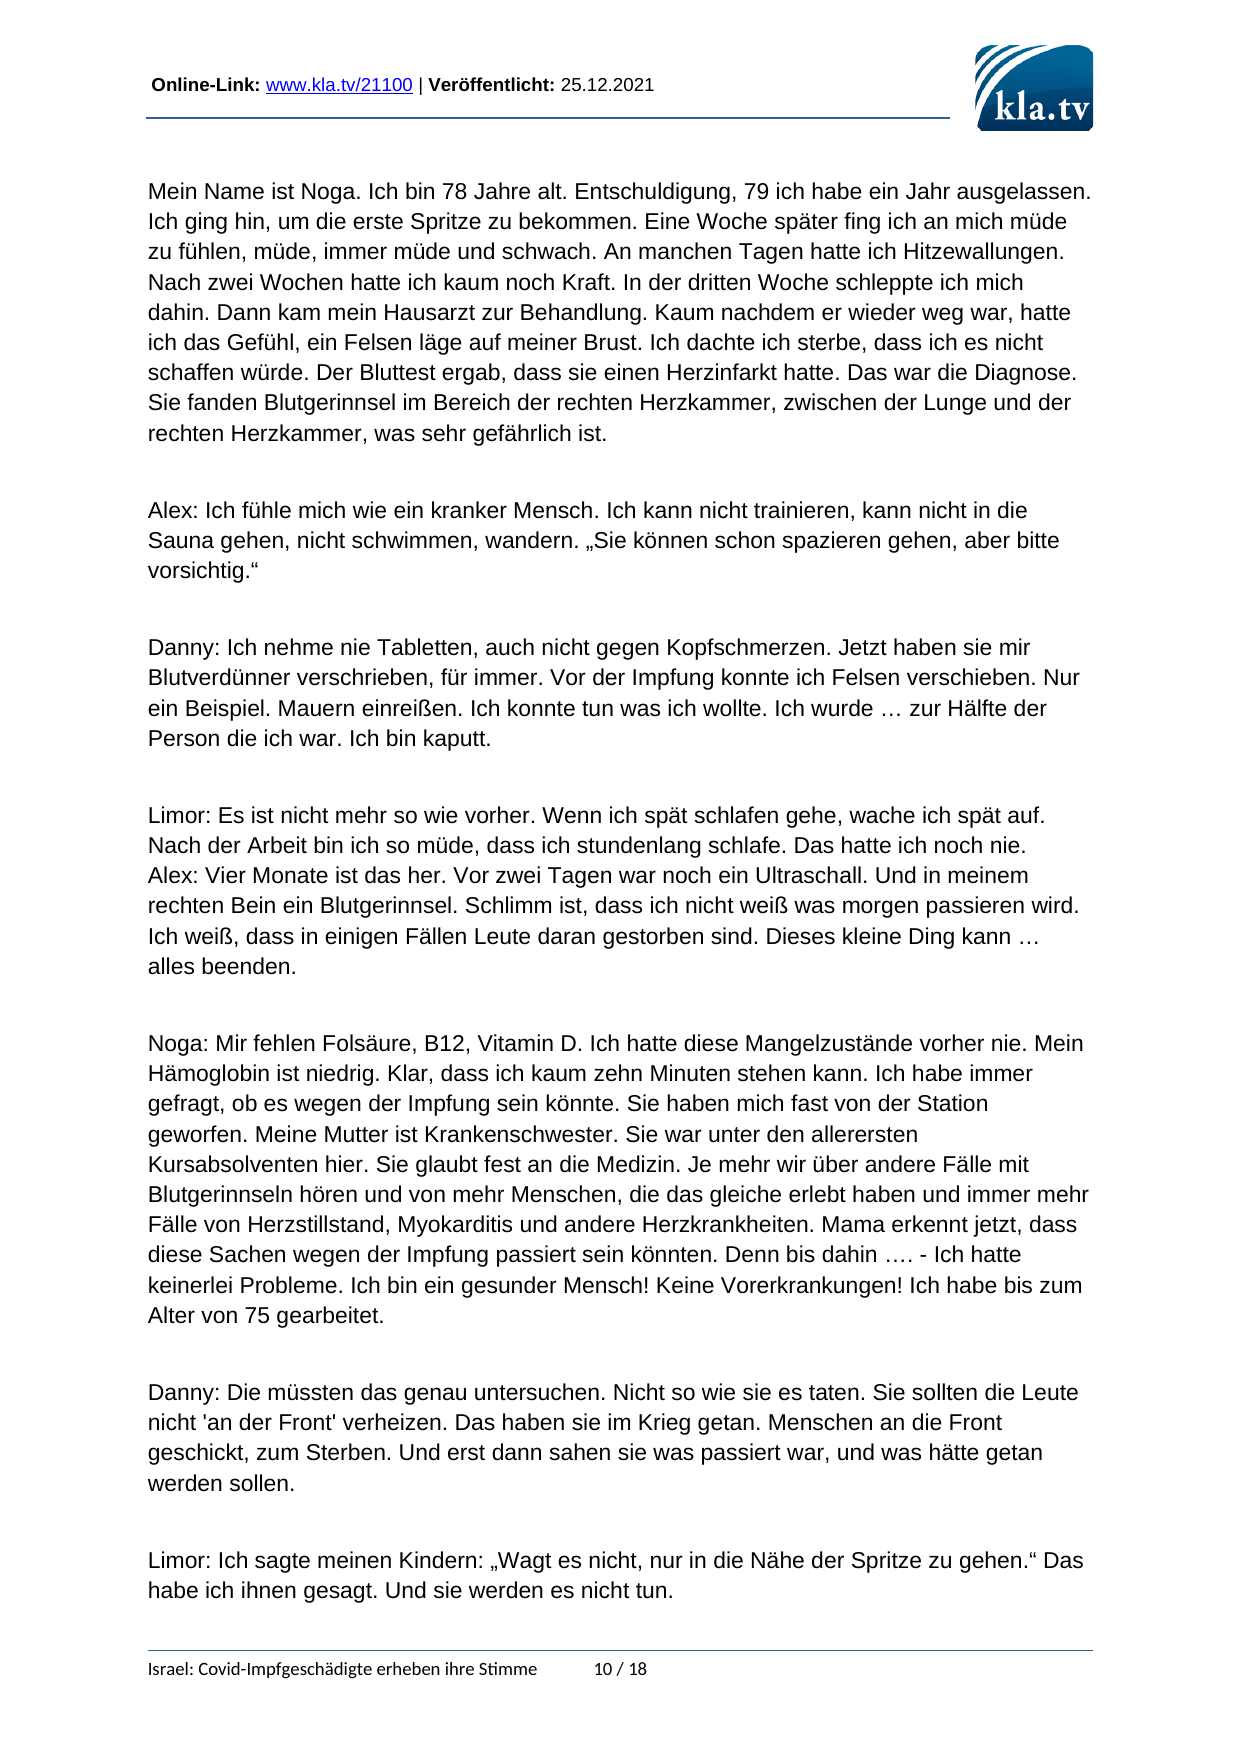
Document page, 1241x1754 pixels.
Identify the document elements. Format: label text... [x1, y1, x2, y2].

text Danny: Die müssten das genau untersuchen. Nicht so wie sie es taten. Sie sollten die Leute nicht 'an der Front' verheizen. Das haben sie im Krieg getan. Menschen an die Front geschickt, zum Sterben. Und erst dann sahen sie was passiert war, und was hätte getan werden sollen. [148, 1349, 1093, 1496]
text Alex: Ich fühle mich wie ein kranker Mensch. Ich kann nicht trainieren, kann nicht in die Sauna gehen, nicht schwimmen, wandern. „Sie können schon spazieren gehen, aber bitte vorsichtig.“ [148, 466, 1093, 583]
text Mein Name ist Noga. Ich bin 78 Jahre alt. Entschuldigung, 79 ich habe ein Jahr ausgelassen. Ich ging hin, um die erste Spritze zu bekommen. Eine Woche später fing ich an mich müde zu fühlen, müde, immer müde und schwach. An manchen Tagen hatte ich Hitzewallungen. Nach zwei Wochen hatte ich kaum noch Kraft. In der dritten Woche schleppte ich mich dahin. Dann kam mein Hausarzt zur Behandlung. Kaum nachdem er wieder weg war, hatte ich das Gefühl, ein Felsen läge auf meiner Brust. Ich dachte ich sterbe, dass ich es nicht schaffen würde. Der Bluttest ergab, dass sie einen Herzinfarkt hatte. Das war die Diagnose. Sie fanden Blutgerinnsel im Bereich der rechten Herzkammer, zwischen der Lunge und der rechten Herzkammer, was sehr gefährlich ist. [148, 148, 1093, 446]
text Limor: Ich sagte meinen Kindern: „Wagt es nicht, nur in die Nähe der Spritze zu gehen.“ Das habe ich ihnen gesagt. Und sie werden es nicht tun. [148, 1516, 1093, 1603]
text Limor: Es ist nicht mehr so wie vorher. Wenn ich spät schlafen gehe, wache ich spät auf. Nach der Arbeit bin ich so müde, dass ich stundenlang schlafe. Das hatte ich noch nie. Alex: Vier Monate ist das her. Vor zwei Tagen war noch ein Ultraschall. Und in meinem rechten Bein ein Blutgerinnsel. Schlimm ist, dass ich nicht weiß was morgen passieren wird. Ich weiß, dass in einigen Fällen Leute daran gestorben sind. Dieses kleine Ding kann … alles beenden. [148, 772, 1093, 979]
text Danny: Ich nehme nie Tabletten, auch nicht gegen Kopfschmerzen. Jetzt haben sie mir Blutverdünner verschrieben, für immer. Vor der Impfung konnte ich Felsen verschieben. Nur ein Beispiel. Mauern einreißen. Ich konnte tun was ich wollte. Ich wurde … zur Hälfte der Person die ich war. Ich bin kaputt. [148, 604, 1093, 751]
text Noga: Mir fehlen Folsäure, B12, Vitamin D. Ich hatte diese Mangelzustände vorher nie. Mein Hämoglobin ist niedrig. Klar, dass ich kaum zehn Minuten stehen kann. Ich habe immer gefragt, ob es wegen der Impfung sein könnte. Sie haben mich fast von der Station geworfen. Meine Mutter ist Krankenschwester. Sie war unter den allerersten Kursabsolventen hier. Sie glaubt fest an die Medizin. Je mehr wir über andere Fälle mit Blutgerinnseln hören und von mehr Menschen, die das gleiche erlebt haben und immer mehr Fälle von Herzstillstand, Myokarditis und andere Herzkrankheiten. Mama erkennt jetzt, dass diese Sachen wegen der Impfung passiert sein könnten. Denn bis dahin …. - Ich hatte keinerlei Probleme. Ich bin ein gesunder Mensch! Keine Vorerkrankungen! Ich habe bis zum Alter von 75 gearbeitet. [148, 1000, 1093, 1328]
